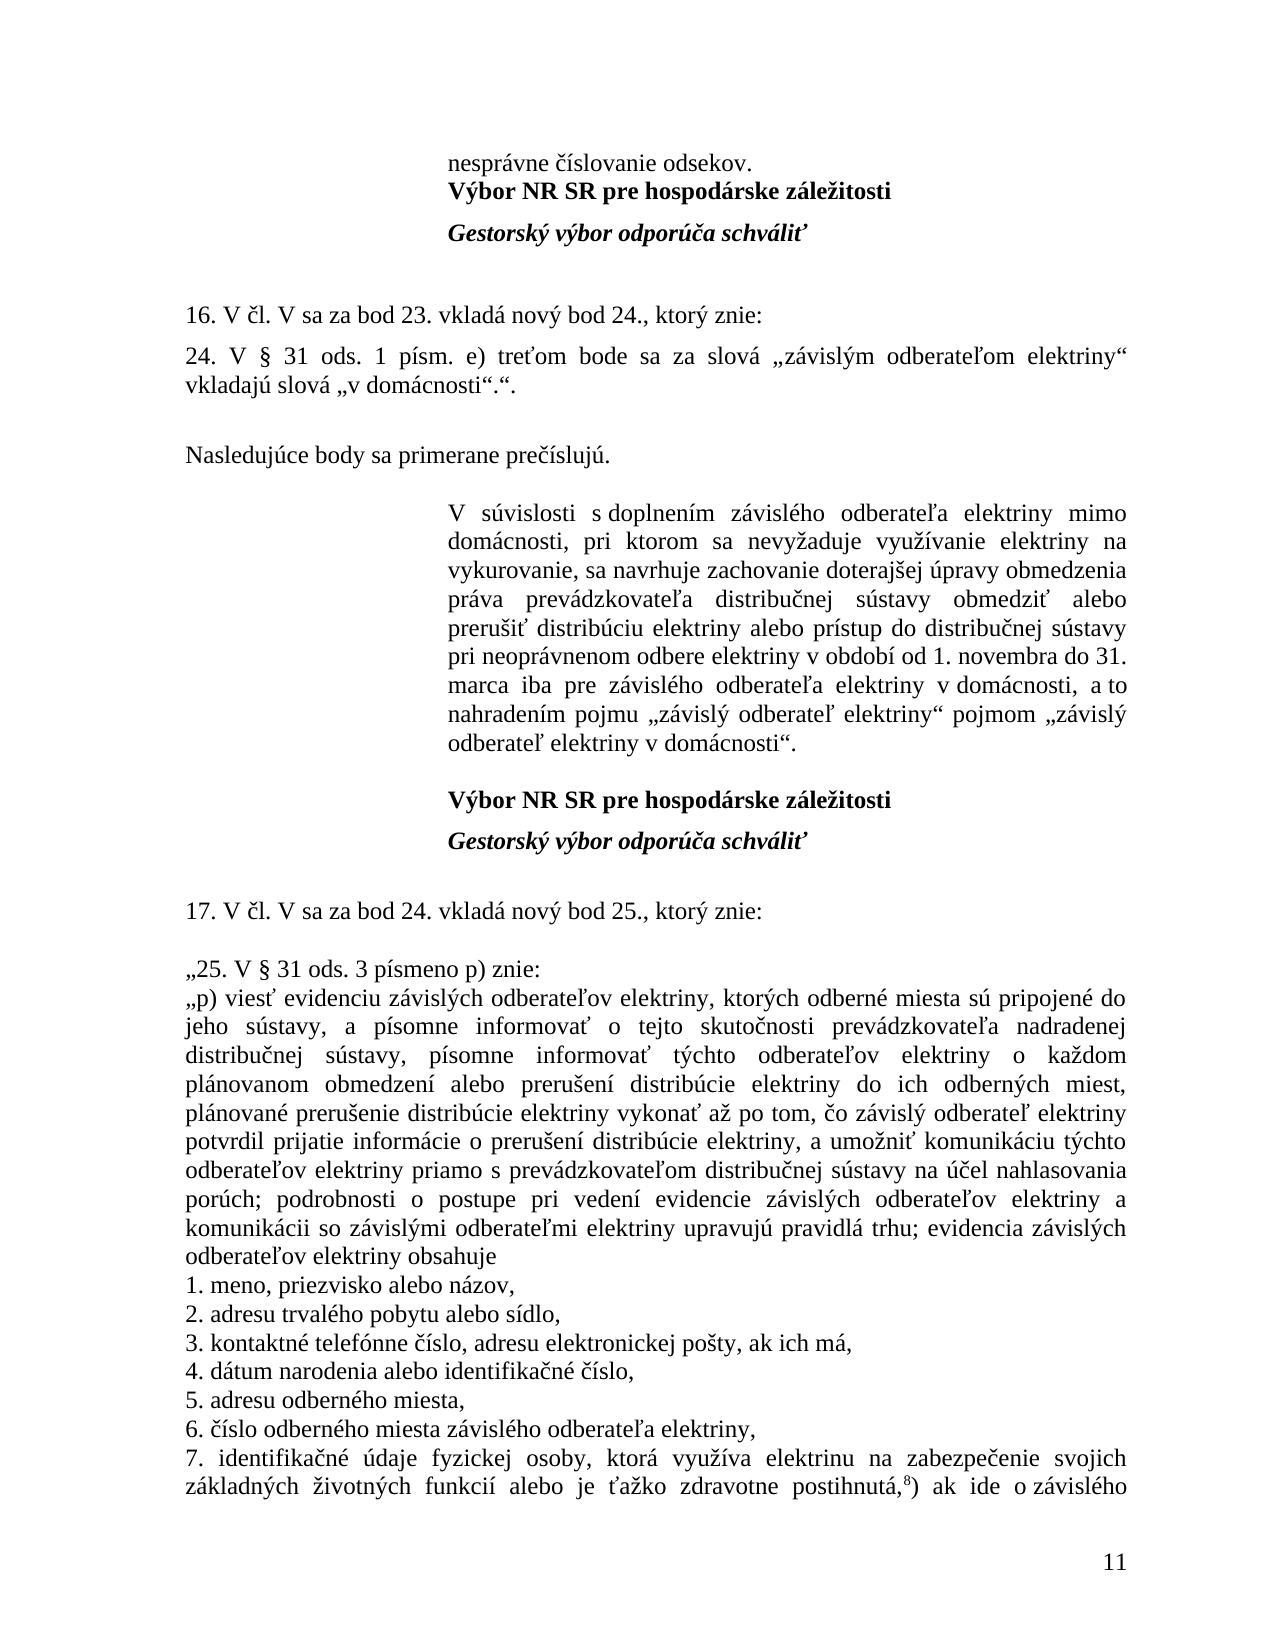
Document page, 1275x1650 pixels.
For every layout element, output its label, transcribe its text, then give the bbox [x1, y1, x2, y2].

text „p) viesť evidenciu závislých odberateľov elektriny, ktorých odberné miesta sú pripojené do jeho sústavy, a písomne informovať o tejto skutočnosti prevádzkovateľa nadradenej distribučnej sústavy, písomne informovať týchto odberateľov elektriny o každom plánovanom obmedzení alebo prerušení distribúcie elektriny do ich odberných miest, plánované prerušenie distribúcie elektriny vykonať až po tom, čo závislý odberateľ elektriny potvrdil prijatie informácie o prerušení distribúcie elektriny, a umožniť komunikáciu týchto odberateľov elektriny priamo s prevádzkovateľom distribučnej sústavy na účel nahlasovania porúch; podrobnosti o postupe pri vedení evidencie závislých odberateľov elektriny a komunikácii so závislými odberateľmi elektriny upravujú pravidlá trhu; evidencia závislých odberateľov elektriny obsahuje [185, 983, 1127, 1270]
text 2. adresu trvalého pobytu alebo sídlo, [185, 1299, 1127, 1328]
text 6. číslo odberného miesta závislého odberateľa elektriny, [185, 1414, 1127, 1443]
text 5. adresu odberného miesta, [185, 1385, 1127, 1414]
text 3. kontaktné telefónne číslo, adresu elektronickej pošty, ak ich má, [185, 1328, 1127, 1356]
text 1. meno, priezvisko alebo názov, [185, 1270, 1127, 1299]
text Gestorský výbor odporúča schváliť [373, 218, 1127, 246]
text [448, 148, 1127, 176]
text Výbor NR SR pre hospodárske záležitosti [448, 176, 1127, 205]
text Gestorský výbor odporúča schváliť [373, 826, 1127, 855]
list V čl. V sa za bod 24. vkladá nový bod 25., ktorý znie: [185, 896, 1127, 925]
text 4. dátum narodenia alebo identifikačné číslo, [185, 1356, 1127, 1385]
text Výbor NR SR pre hospodárske záležitosti [448, 785, 1127, 814]
list V čl. V sa za bod 23. vkladá nový bod 24., ktorý znie: [185, 300, 1127, 329]
text 24. V § 31 ods. 1 písm. e) treťom bode sa za slová „závislým odberateľom elektriny“ vkladajú slová „v domácnosti“.“. [185, 341, 1127, 399]
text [185, 1443, 1127, 1500]
text Nasledujúce body sa primerane prečíslujú. [185, 440, 1127, 469]
text „25. V § 31 ods. 3 písmeno p) znie: [185, 954, 1127, 983]
text V súvislosti s doplnením závislého odberateľa elektriny mimo domácnosti, pri ktorom sa nevyžaduje využívanie elektriny na vykurovanie, sa navrhuje zachovanie doterajšej úpravy obmedzenia práva prevádzkovateľa distribučnej sústavy obmedziť alebo prerušiť distribúciu elektriny alebo prístup do distribučnej sústavy pri neoprávnenom odbere elektriny v období od 1. novembra do 31. marca iba pre závislého odberateľa elektriny v domácnosti, a to nahradením pojmu „závislý odberateľ elektriny“ pojmom „závislý odberateľ elektriny v domácnosti“. [448, 498, 1127, 756]
